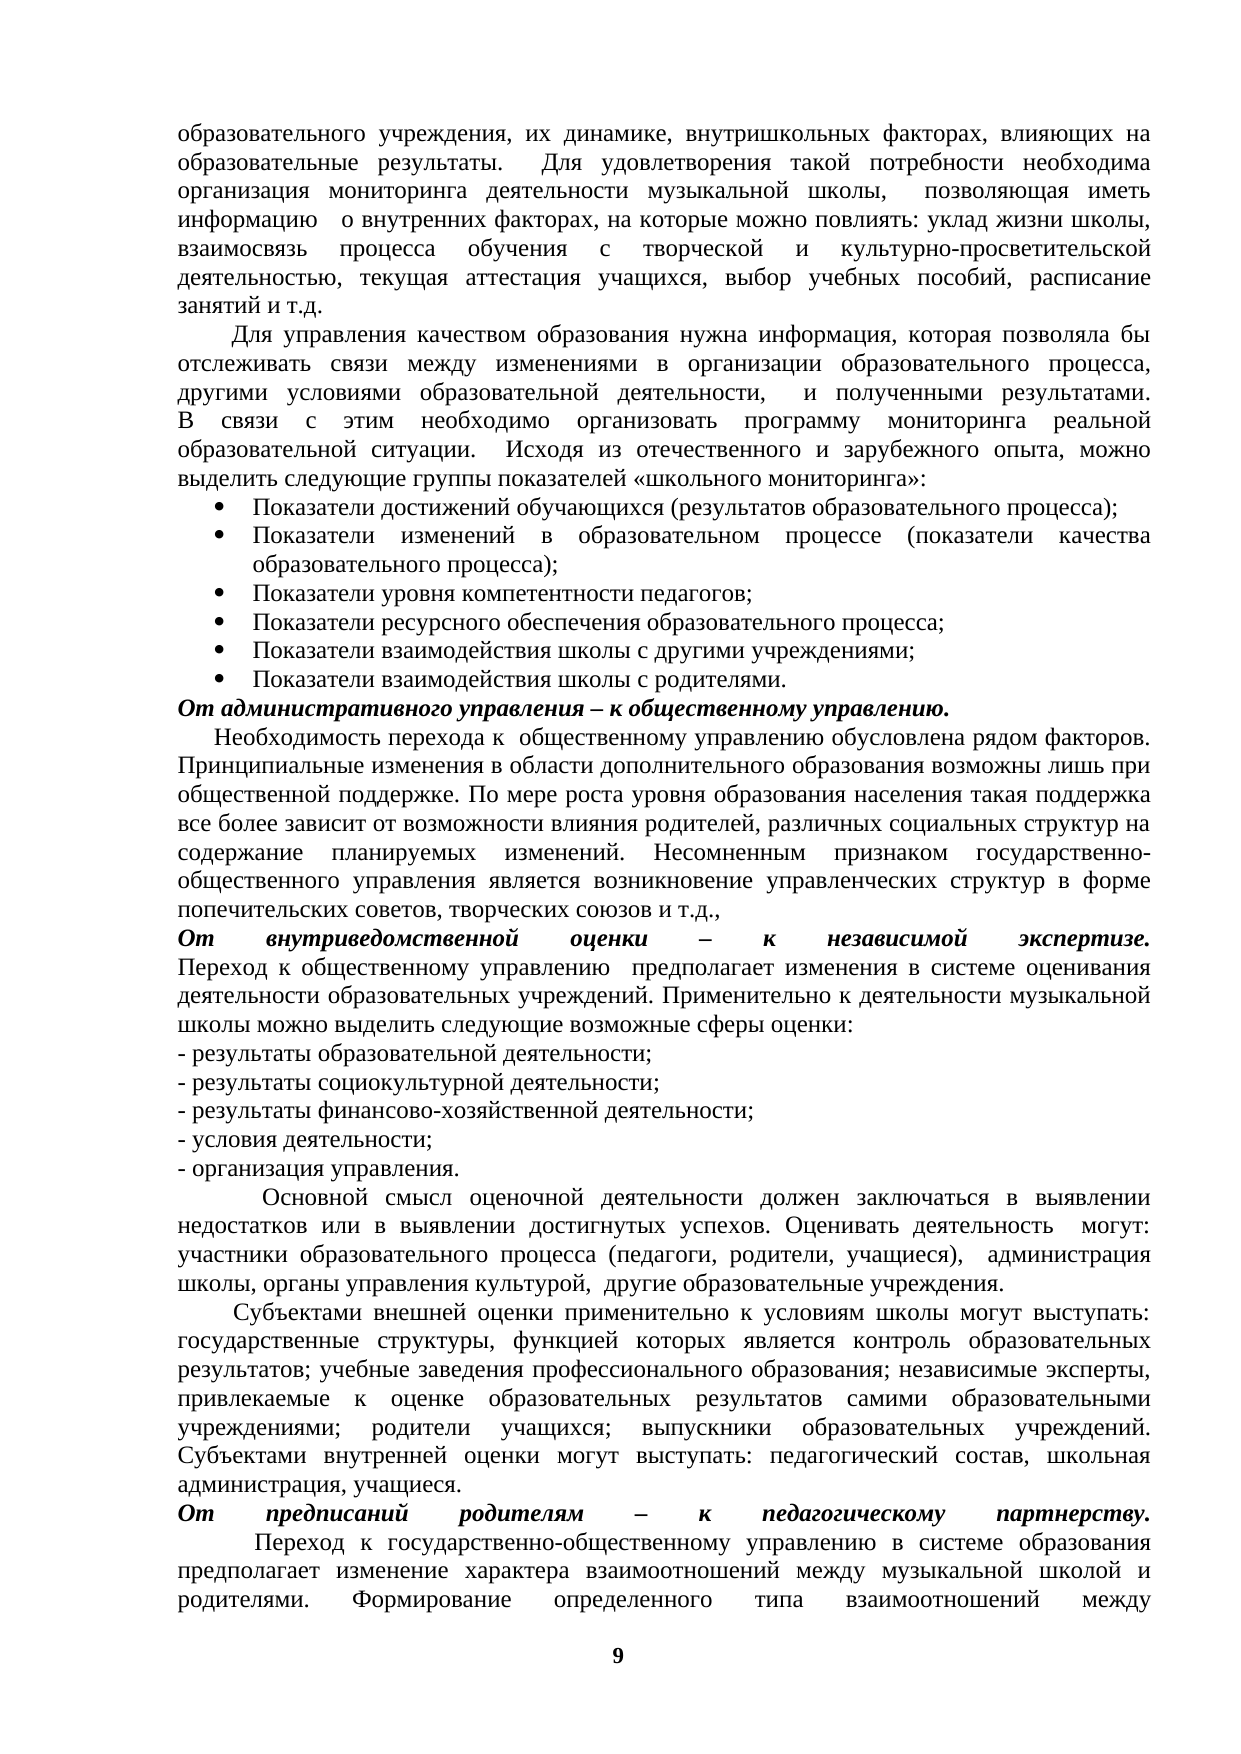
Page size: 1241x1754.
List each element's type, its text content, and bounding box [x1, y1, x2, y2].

text Для управления качеством образования нужна информация, которая позволяла бы отслеживать связи между изменениями в организации образовательного процесса, другими условиями образовательной деятельности, и полученными результатами. В связи с этим необходимо организовать программу мониторинга реальной образовательной ситуации. Исходя из отечественного и зарубежного опыта, можно выделить следующие группы показателей «школьного мониторинга»: [177, 319, 1152, 492]
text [177, 118, 1152, 319]
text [177, 1498, 1152, 1613]
text - результаты образовательной деятельности; [177, 1038, 1152, 1067]
text От внутриведомственной оценки – к независимой экспертизе. Переход к общественному управлению предполагает изменения в системе оценивания деятельности образовательных учреждений. Применительно к деятельности музыкальной школы можно выделить следующие возможные сферы оценки: [177, 923, 1152, 1038]
text - организация управления. [177, 1153, 1152, 1182]
list Показатели взаимодействия школы с родителями. [215, 664, 1152, 693]
text Основной смысл оценочной деятельности должен заключаться в выявлении недостатков или в выявлении достигнутых успехов. Оценивать деятельность могут: участники образовательного процесса (педагоги, родители, учащиеся), администрация школы, органы управления культурой, другие образовательные учреждения. [177, 1182, 1152, 1297]
list Показатели взаимодействия школы с другими учреждениями; [215, 636, 1152, 664]
text Необходимость перехода к общественному управлению обусловлена рядом факторов. Принципиальные изменения в области дополнительного образования возможны лишь при общественной поддержке. По мере роста уровня образования населения такая поддержка все более зависит от возможности влияния родителей, различных социальных структур на содержание планируемых изменений. Несомненным признаком государственно-общественного управления является возникновение управленческих структур в форме попечительских советов, творческих союзов и т.д., [177, 722, 1152, 923]
text - результаты социокультурной деятельности; [177, 1067, 1152, 1096]
text - результаты финансово-хозяйственной деятельности; [177, 1096, 1152, 1124]
text - условия деятельности; [177, 1124, 1152, 1153]
list Показатели достижений обучающихся (результатов образовательного процесса); [215, 492, 1152, 521]
text От административного управления – к общественному управлению. [177, 693, 1152, 722]
list Показатели уровня компетентности педагогов; [215, 578, 1152, 607]
text Субъектами внешней оценки применительно к условиям школы могут выступать: государственные структуры, функцией которых является контроль образовательных результатов; учебные заведения профессионального образования; независимые эксперты, привлекаемые к оценке образовательных результатов самими образовательными учреждениями; родители учащихся; выпускники образовательных учреждений. Субъектами внутренней оценки могут выступать: педагогический состав, школьная администрация, учащиеся. [177, 1297, 1152, 1498]
list Показатели изменений в образовательном процессе (показатели качества образовательного процесса); [215, 521, 1152, 578]
list Показатели ресурсного обеспечения образовательного процесса; [215, 607, 1152, 636]
